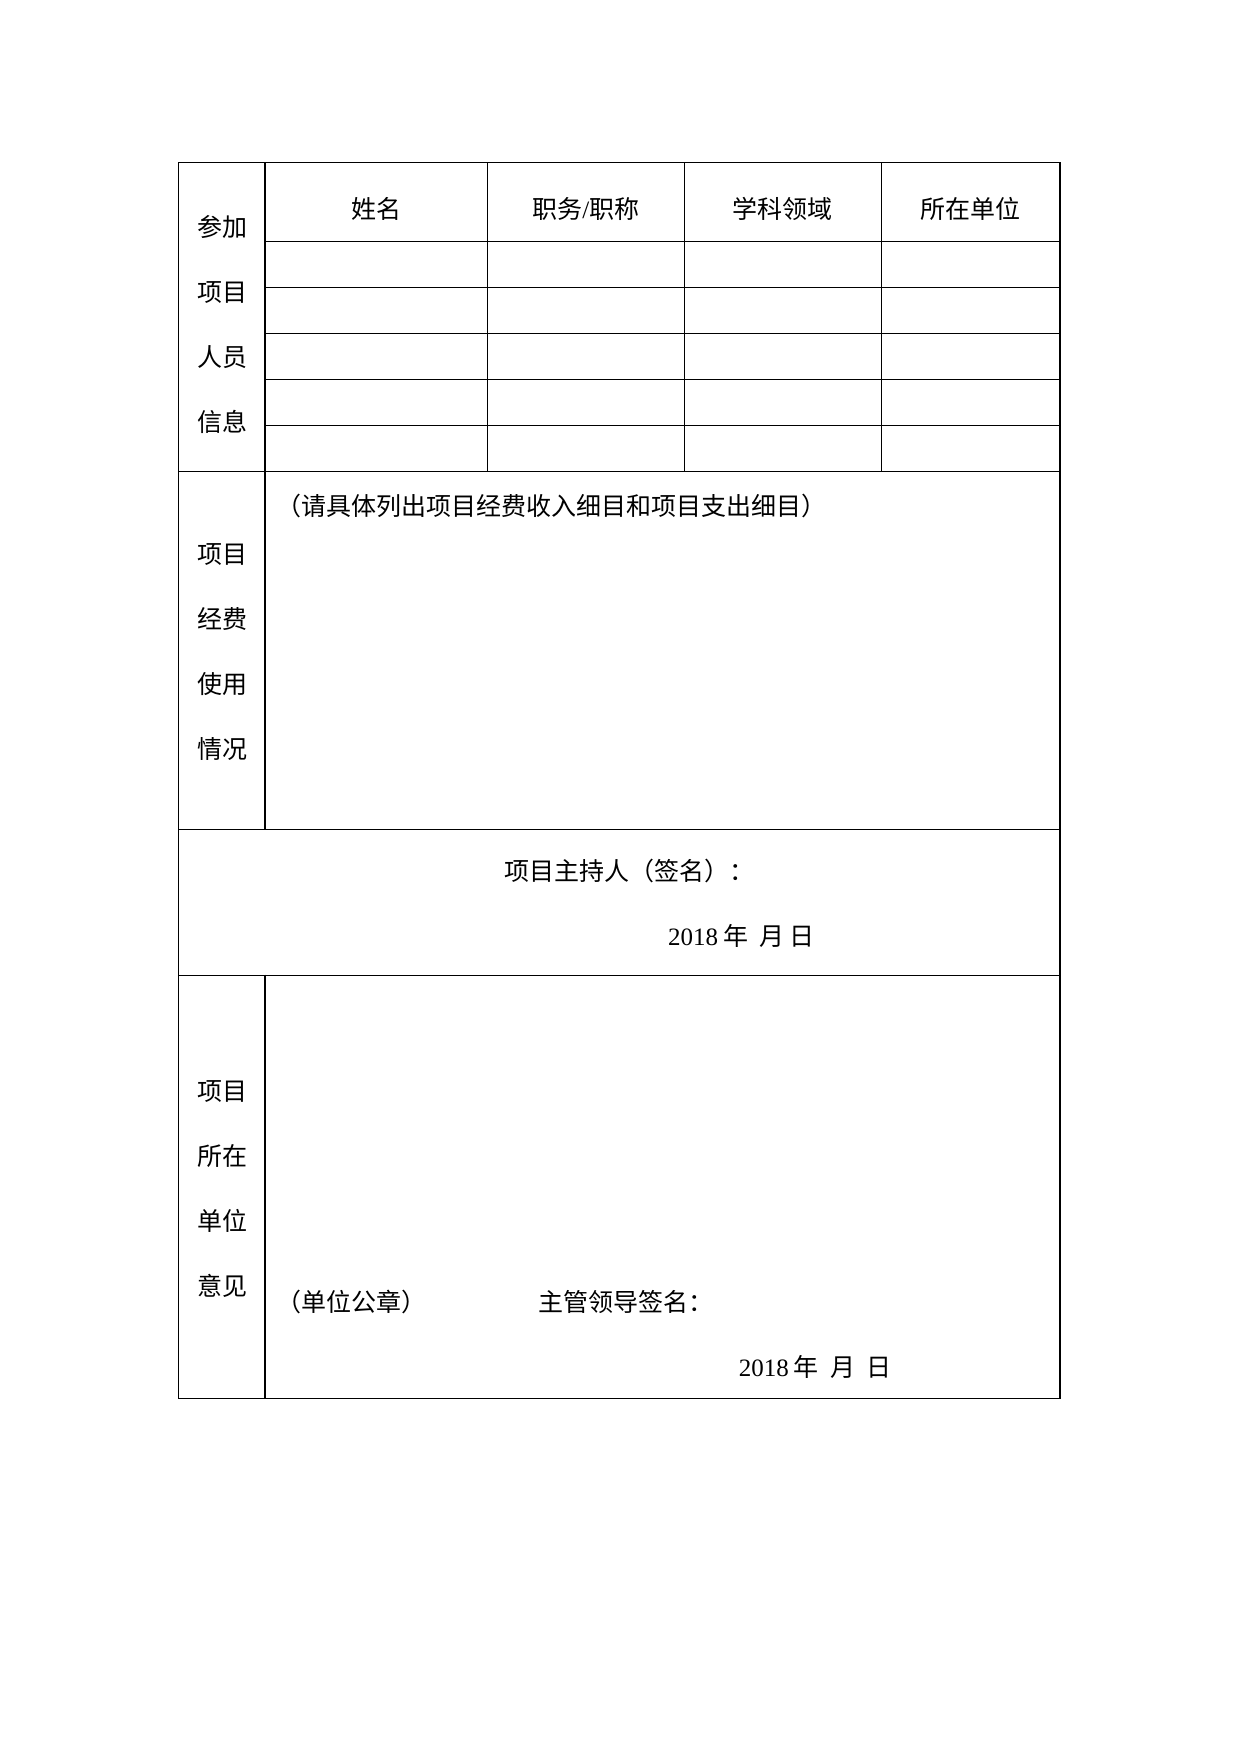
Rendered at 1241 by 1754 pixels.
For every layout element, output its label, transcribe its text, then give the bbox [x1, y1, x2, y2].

table_cell [882, 288, 1059, 333]
table_cell [685, 288, 881, 333]
table_cell [488, 288, 684, 333]
table_cell （请具体列出项目经费收入细目和项目支出细目） [266, 472, 1059, 829]
table_cell （单位公章） 主管领导签名： 2018年 月 日 [266, 976, 1059, 1398]
table_cell [266, 334, 487, 379]
table_cell [882, 380, 1059, 425]
table_cell [882, 242, 1059, 287]
table_cell 所在单位 [882, 163, 1059, 241]
table_cell [266, 426, 487, 471]
table_cell [266, 242, 487, 287]
table_cell [685, 380, 881, 425]
table_cell [882, 334, 1059, 379]
table_cell 项目所在单位意见 [179, 976, 264, 1398]
table_cell [266, 380, 487, 425]
table_cell [488, 426, 684, 471]
table_cell [488, 380, 684, 425]
table_cell 项目经费使用情况 [179, 472, 264, 829]
table_cell [685, 426, 881, 471]
table_cell [488, 334, 684, 379]
table_cell [685, 334, 881, 379]
table_cell 职务/职称 [488, 163, 684, 241]
table_cell [685, 242, 881, 287]
table_cell 学科领域 [685, 163, 881, 241]
table_cell [266, 288, 487, 333]
table_cell [882, 426, 1059, 471]
table_cell 项目主持人（签名）： 2018年 月 日 [179, 830, 1059, 974]
table_cell [488, 242, 684, 287]
table_cell 参加项目人员信息 [179, 163, 264, 471]
table_cell 姓名 [266, 163, 487, 241]
